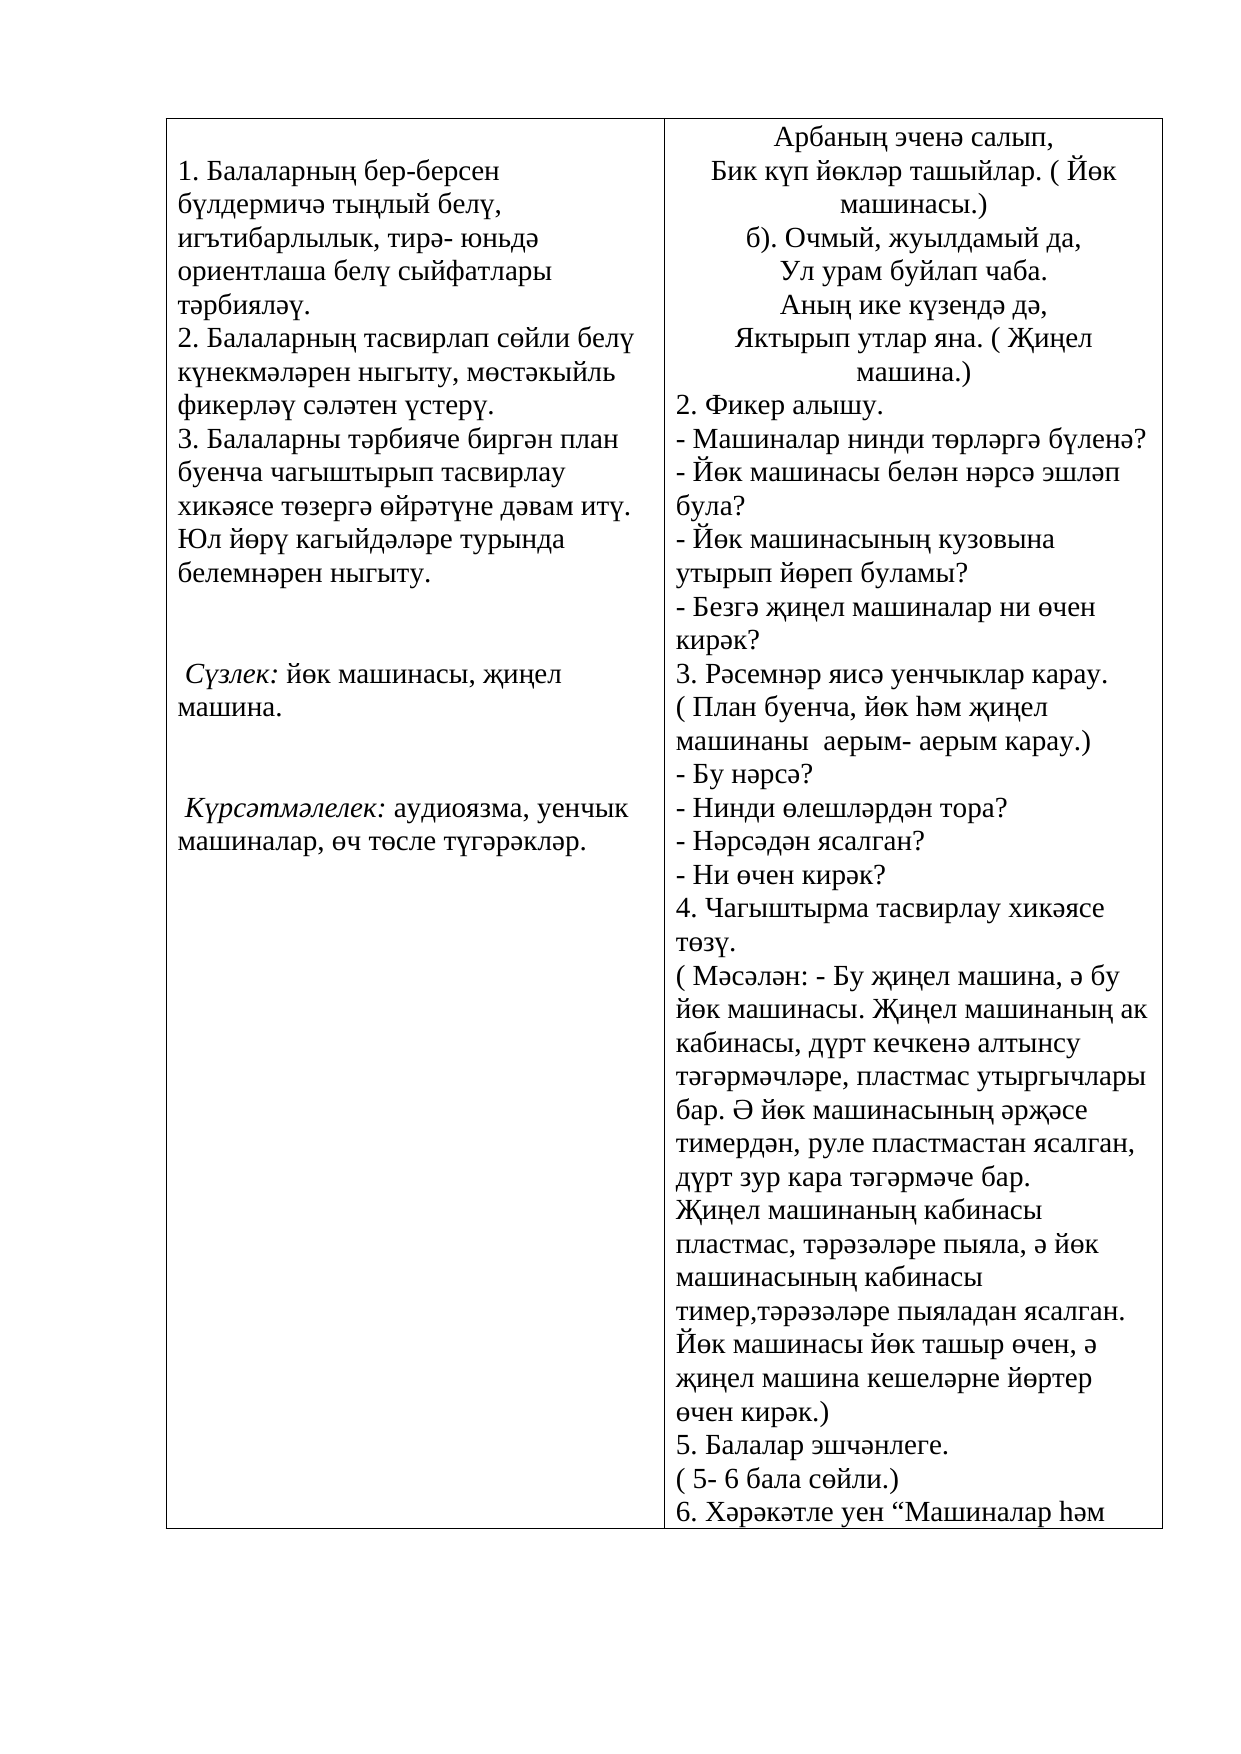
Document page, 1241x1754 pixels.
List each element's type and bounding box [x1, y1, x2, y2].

table_cell [167, 119, 664, 1528]
table_cell [665, 119, 1162, 1528]
